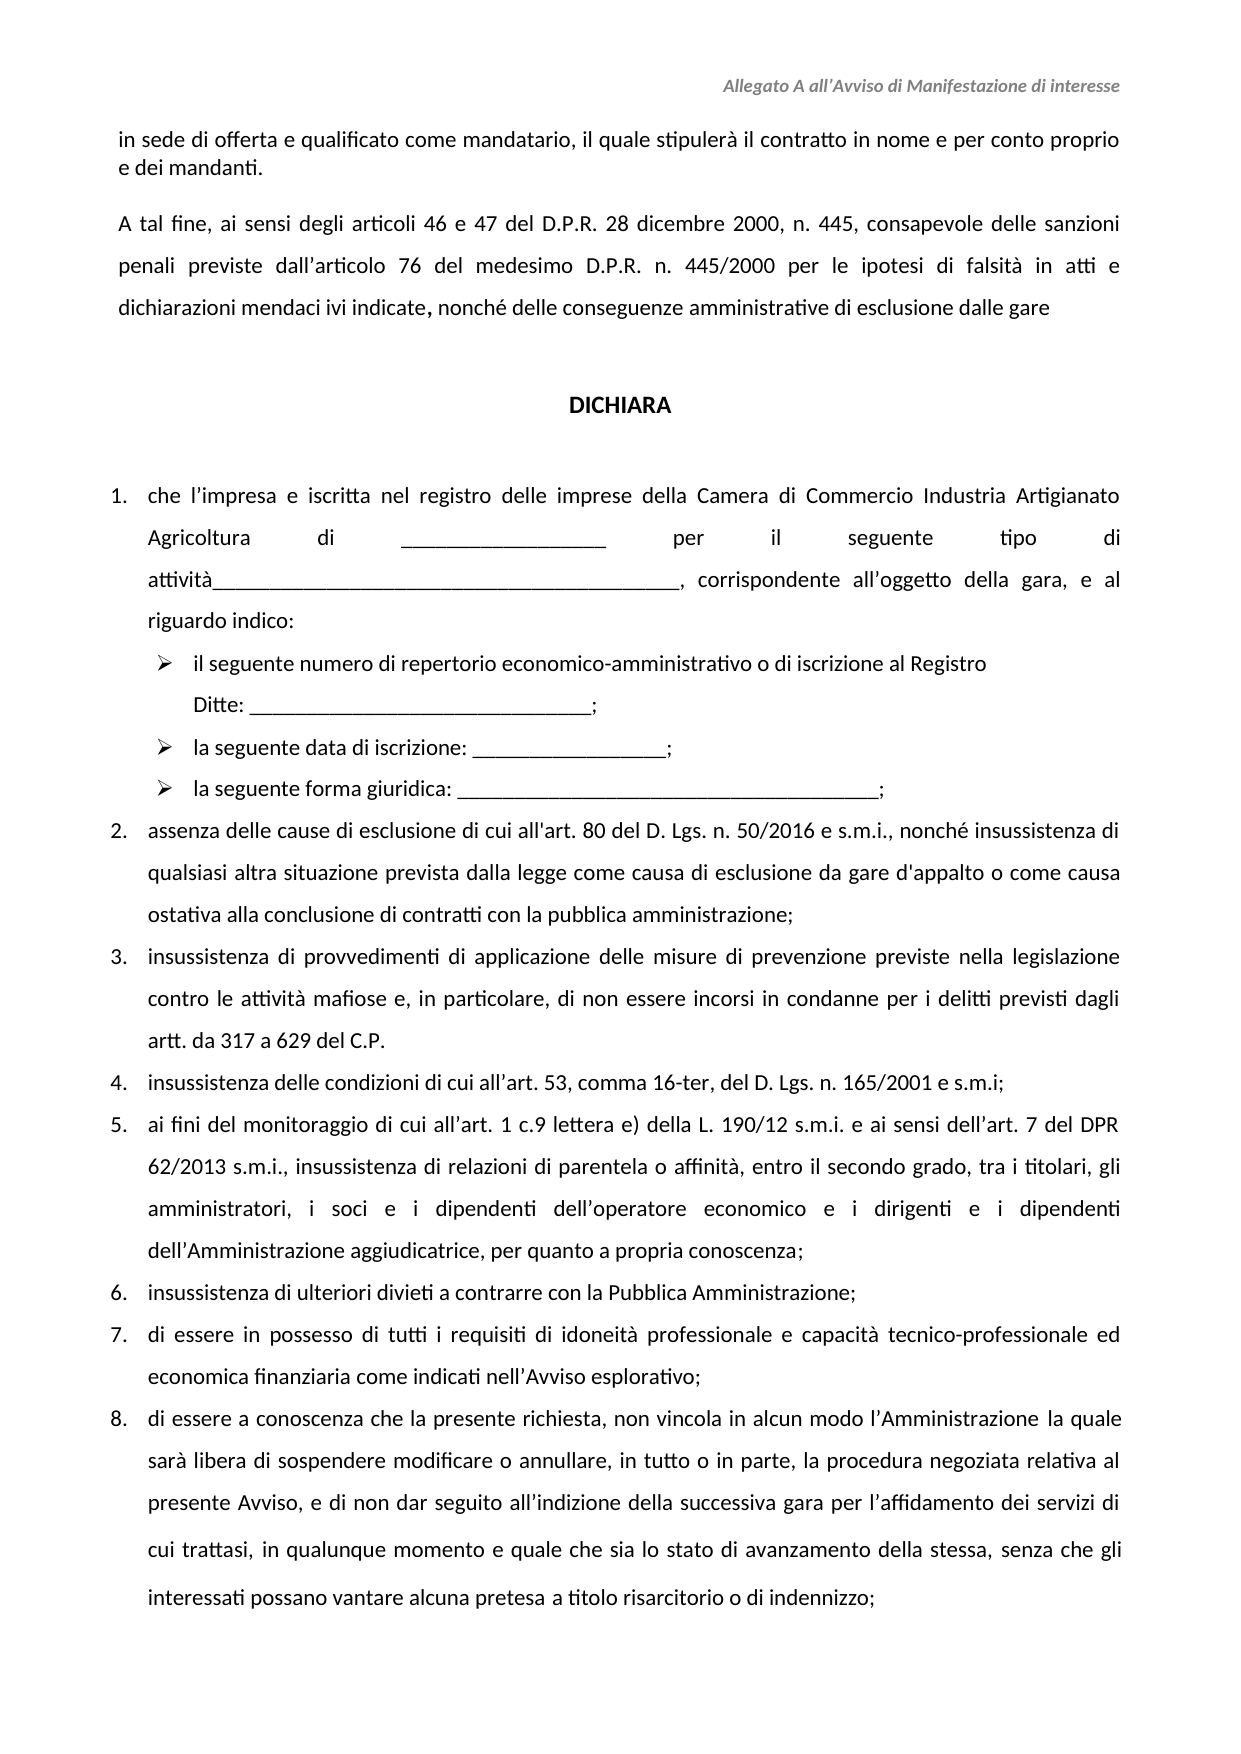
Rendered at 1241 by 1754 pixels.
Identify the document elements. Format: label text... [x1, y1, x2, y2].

text DICHIARA [118, 389, 1122, 420]
list ai fini del monitoraggio di cui all’art. 1 c.9 lettera e) della L. 190/12 s.m.i. e ai sensi dell’art. 7 del DPR 62/2013 s.m.i., insussistenza di relazioni di parentela o affinità, entro il secondo grado, tra i titolari, gli amministratori, i soci e i dipendenti dell’operatore economico e i dirigenti e i dipendenti dell’Amministrazione aggiudicatrice, per quanto a propria conoscenza; [110, 1110, 1122, 1264]
list insussistenza delle condizioni di cui all’art. 53, comma 16-ter, del D. Lgs. n. 165/2001 e s.m.i; [110, 1068, 1122, 1096]
list insussistenza di provvedimenti di applicazione delle misure di prevenzione previste nella legislazione contro le attività mafiose e, in particolare, di non essere incorsi in condanne per i delitti previsti dagli artt. da 317 a 629 del C.P. [110, 942, 1122, 1054]
list la seguente data di iscrizione: _________________; [156, 733, 1122, 761]
list assenza delle cause di esclusione di cui all'art. 80 del D. Lgs. n. 50/2016 e s.m.i., nonché insussistenza di qualsiasi altra situazione prevista dalla legge come causa di esclusione da gare d'appalto o come causa ostativa alla conclusione di contratti con la pubblica amministrazione; [110, 817, 1122, 928]
list di essere in possesso di tutti i requisiti di idoneità professionale e capacità tecnico-professionale ed economica finanziaria come indicati nell’Avviso esplorativo; [110, 1320, 1122, 1390]
text A tal fine, ai sensi degli articoli 46 e 47 del D.P.R. 28 dicembre 2000, n. 445, consapevole delle sanzioni penali previste dall’articolo 76 del medesimo D.P.R. n. 445/2000 per le ipotesi di falsità in atti e dichiarazioni mendaci ivi indicate, nonché delle conseguenze amministrative di esclusione dalle gare [118, 209, 1122, 321]
list la seguente forma giuridica: _____________________________________; [156, 774, 1122, 803]
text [118, 125, 1122, 181]
list il seguente numero di repertorio economico-amministrativo o di iscrizione al Registro [156, 649, 1122, 677]
list insussistenza di ulteriori divieti a contrarre con la Pubblica Amministrazione; [110, 1278, 1122, 1306]
list di essere a conoscenza che la presente richiesta, non vincola in alcun modo l’Amministrazione la quale sarà libera di sospendere modificare o annullare, in tutto o in parte, la procedura negoziata relativa al presente Avviso, e di non dar seguito all’indizione della successiva gara per l’affidamento dei servizi di cui trattasi, in qualunque momento e quale che sia lo stato di avanzamento della stessa, senza che gli interessati possano vantare alcuna pretesa a titolo risarcitorio o di indennizzo; [110, 1404, 1122, 1611]
list Ditte: ______________________________; [193, 691, 1122, 719]
list che l’impresa e iscritta nel registro delle imprese della Camera di Commercio Industria Artigianato Agricoltura di __________________ per il seguente tipo di attività_________________________________________, corrispondente all’oggetto della gara, e al riguardo indico: [110, 481, 1122, 635]
